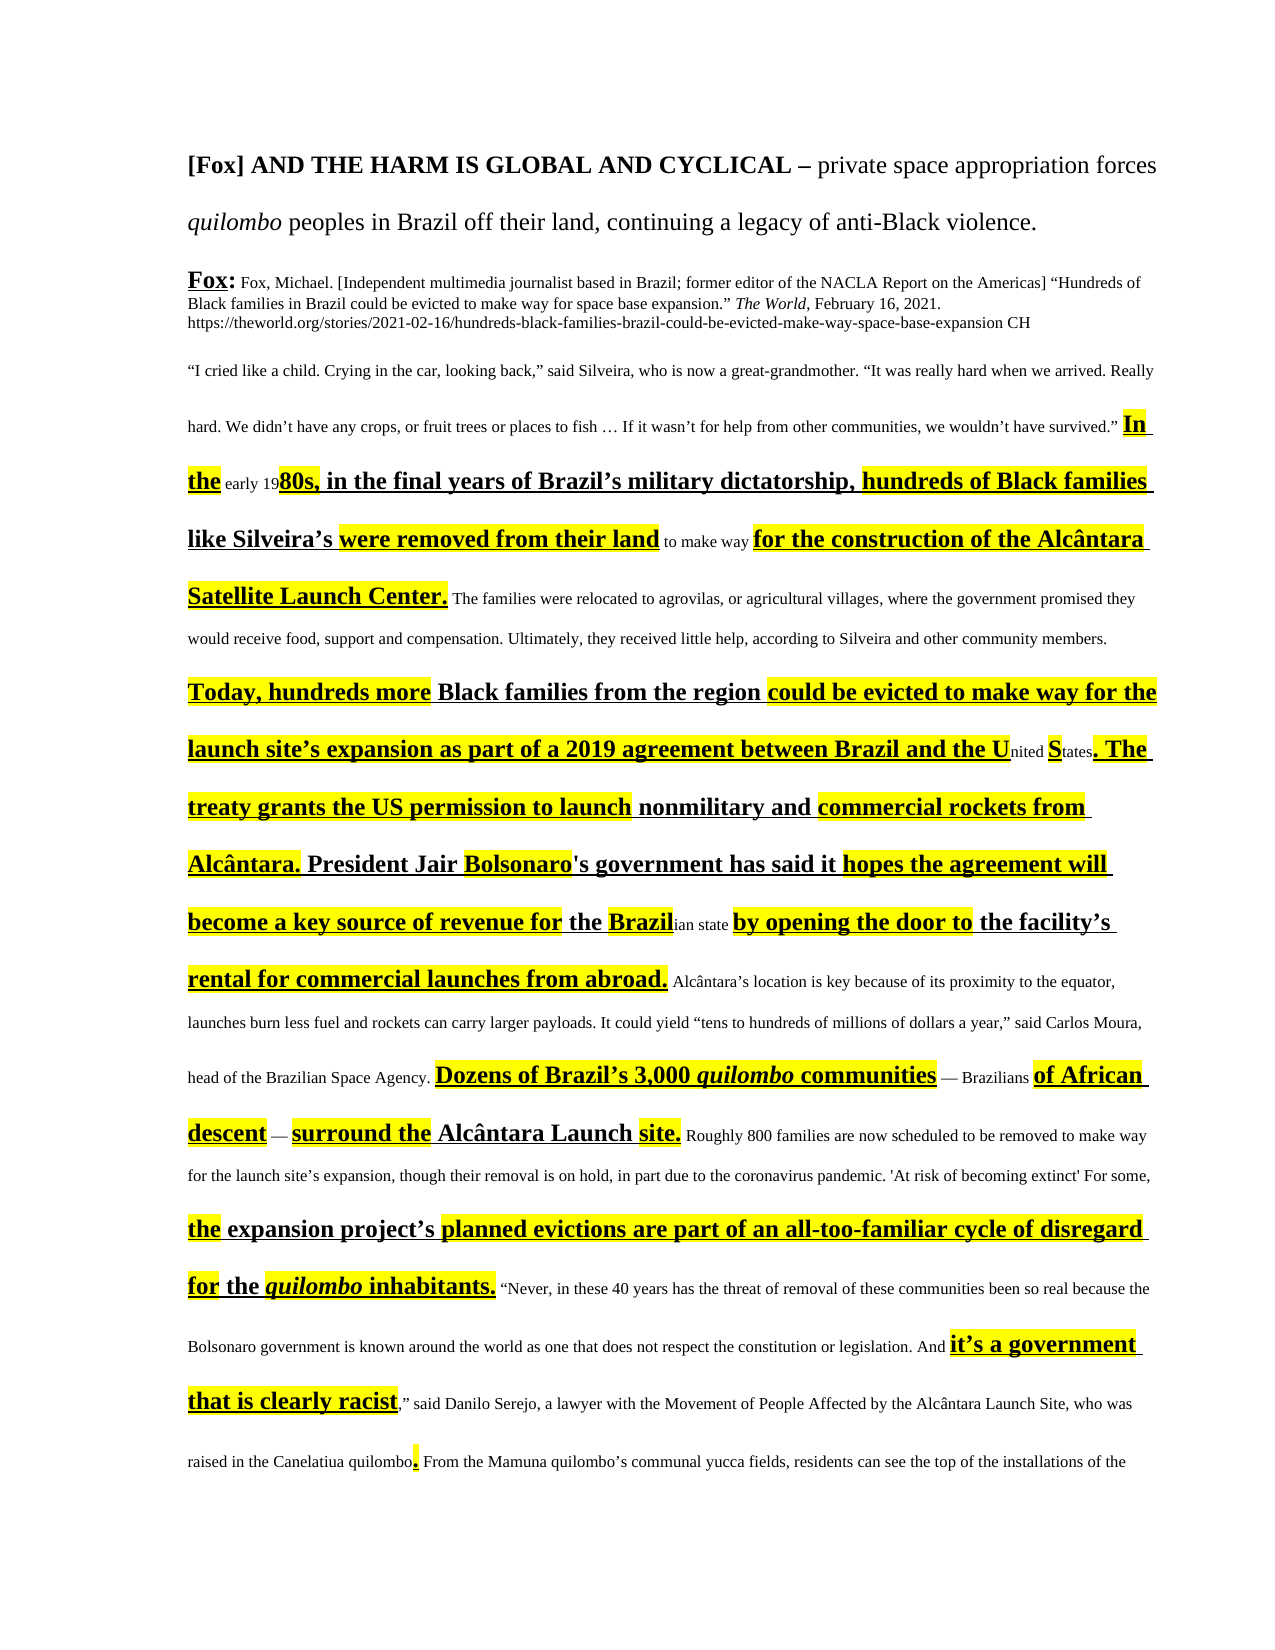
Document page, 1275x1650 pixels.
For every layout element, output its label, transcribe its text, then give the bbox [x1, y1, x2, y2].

text Fox: Fox, Michael. [Independent multimedia journalist based in Brazil; former editor of the NACLA Report on the Americas] “Hundreds of Black families in Brazil could be evicted to make way for space base expansion.” The World, February 16, 2021. https://theworld.org/stories/2021-02-16/hundreds-black-families-brazil-could-be-evicted-make-way-space-base-expansion CH [187, 265, 1162, 332]
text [187, 361, 1162, 1472]
subtitle [Fox] AND THE HARM IS GLOBAL AND CYCLICAL – private space appropriation forces quilombo peoples in Brazil off their land, continuing a legacy of anti-Black violence. [187, 150, 1162, 236]
